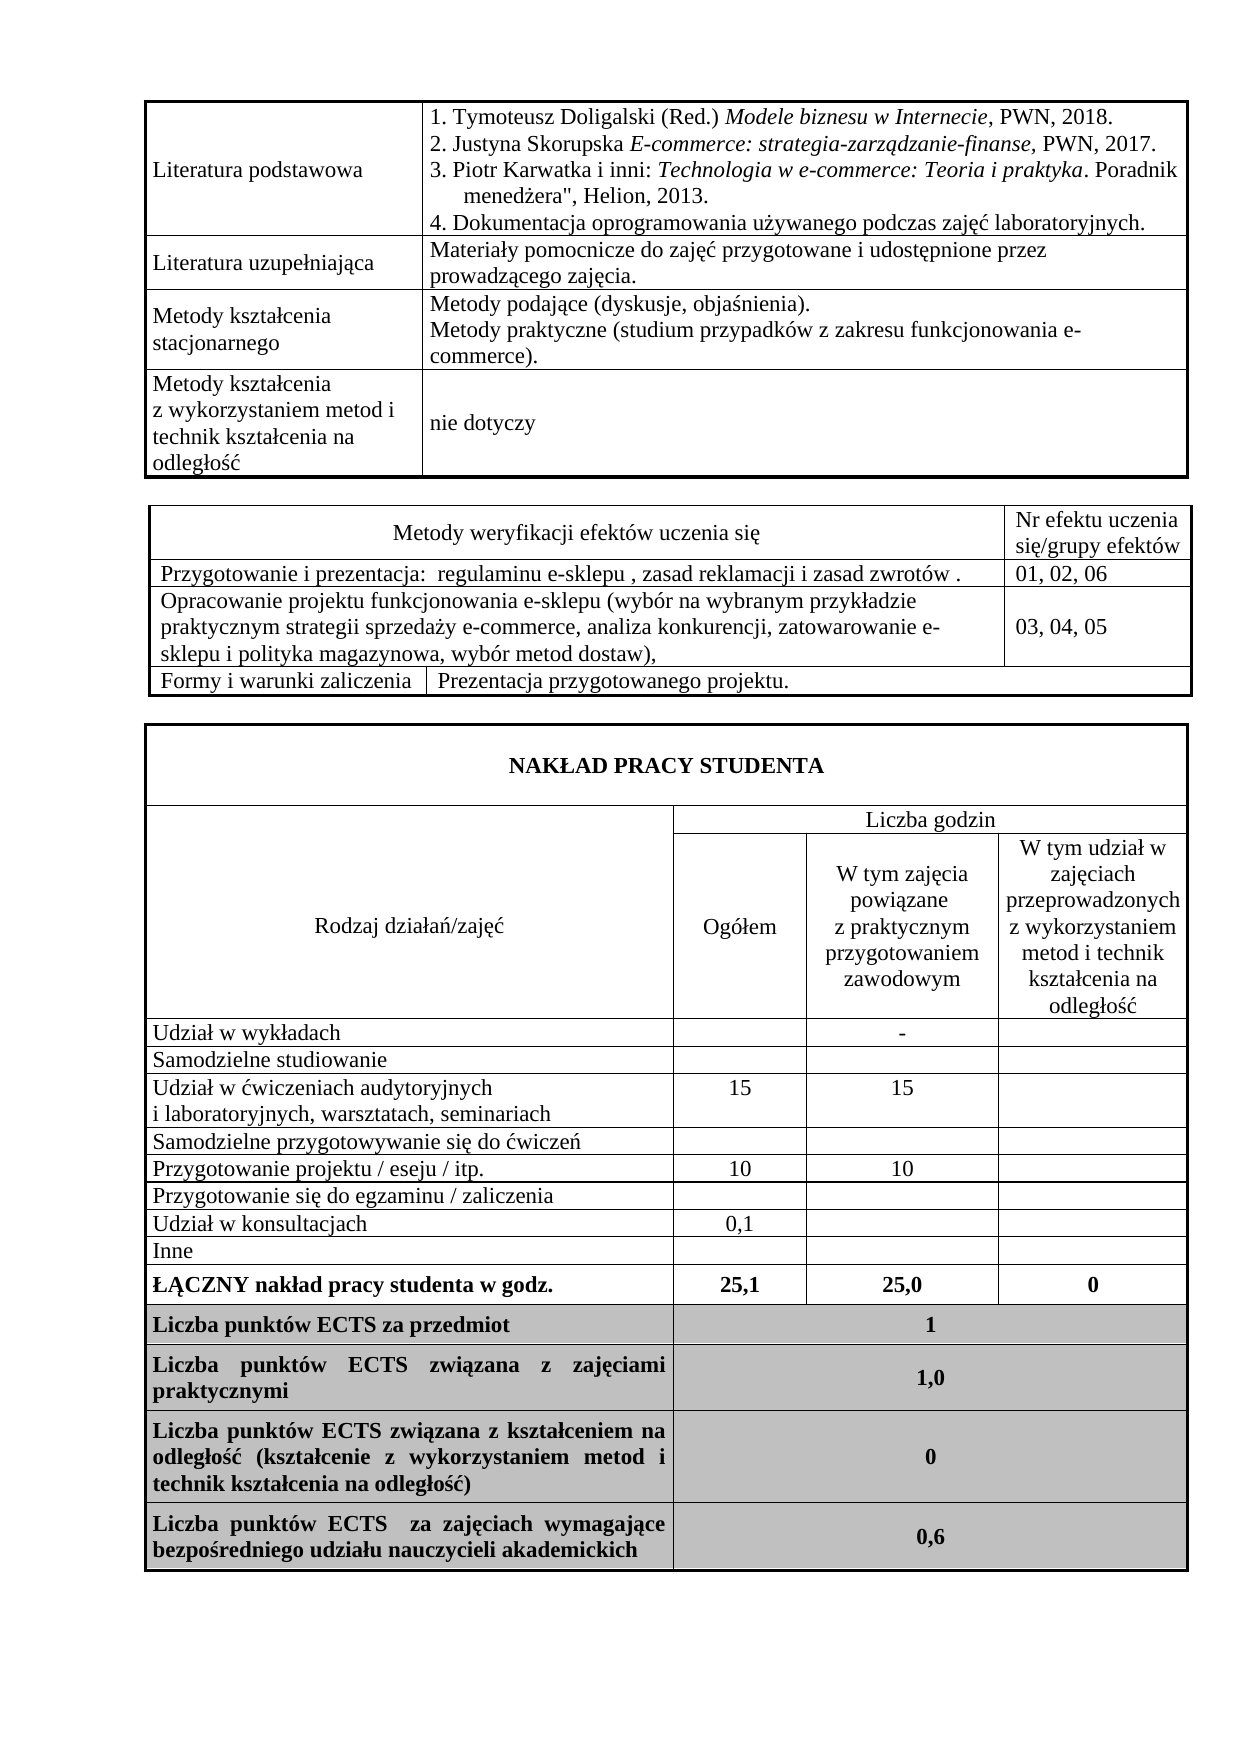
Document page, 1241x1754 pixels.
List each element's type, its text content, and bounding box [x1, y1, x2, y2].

table_cell W tym zajęcia powiązane z praktycznym przygotowaniem zawodowym [807, 834, 998, 1018]
table_cell [999, 1128, 1186, 1154]
table_cell Samodzielne studiowanie [147, 1047, 673, 1073]
table_cell [999, 1210, 1186, 1236]
table_cell Inne [147, 1237, 673, 1264]
table_cell 0 [674, 1411, 1186, 1502]
table_header Metody weryfikacji efektów uczenia się [151, 506, 1004, 559]
table_cell 15 [674, 1074, 806, 1127]
table_cell 10 [807, 1155, 998, 1181]
table_cell - [807, 1019, 998, 1046]
table_cell 0,1 [674, 1210, 806, 1236]
table_cell Udział w ćwiczeniach audytoryjnych i laboratoryjnych, warsztatach, seminariach [147, 1074, 673, 1127]
table_cell [807, 1183, 998, 1209]
table_cell Przygotowanie się do egzaminu / zaliczenia [147, 1183, 673, 1209]
table_header Nr efektu uczenia się/grupy efektów [1005, 506, 1190, 559]
table_cell Opracowanie projektu funkcjonowania e-sklepu (wybór na wybranym przykładzie praktycznym strategii sprzedaży e-commerce, analiza konkurencji, zatowarowanie e-sklepu i polityka magazynowa, wybór metod dostaw), [151, 587, 1004, 666]
table_cell [674, 1237, 806, 1264]
table_cell [999, 1047, 1186, 1073]
table_cell Liczba punktów ECTS za przedmiot [147, 1305, 673, 1343]
table_cell [999, 1155, 1186, 1181]
table_cell 01, 02, 06 [1005, 560, 1190, 586]
table_cell Rodzaj działań/zajęć [147, 806, 673, 1018]
table_cell [674, 1128, 806, 1154]
table_cell nie dotyczy [423, 370, 1186, 475]
table_cell [807, 1047, 998, 1073]
table_cell 1 [674, 1305, 1186, 1343]
table_cell 0,6 [674, 1503, 1186, 1568]
table_cell 25,1 [674, 1265, 806, 1303]
table_cell Materiały pomocnicze do zajęć przygotowane i udostępnione przez prowadzącego zajęcia. [423, 236, 1186, 289]
table_cell Ogółem [674, 834, 806, 1018]
table_cell 1,0 [674, 1345, 1186, 1410]
table_cell Literatura uzupełniająca [147, 236, 422, 289]
table_cell [674, 1019, 806, 1046]
table_cell [999, 1074, 1186, 1127]
table_header 1. Tymoteusz Doligalski (Red.) Modele biznesu w Internecie, PWN, 2018. 2. Justyna Skorupska E-commerce: strategia-zarządzanie-finanse, PWN, 2017. 3. Piotr Karwatka i inni: Technologia w e-commerce: Teoria i praktyka. Poradnik menedżera", Helion, 2013. 4. Dokumentacja oprogramowania używanego podczas zajęć laboratoryjnych. [423, 103, 1186, 235]
table_cell 03, 04, 05 [1005, 587, 1190, 666]
table_cell Przygotowanie projektu / eseju / itp. [147, 1155, 673, 1181]
table_cell [999, 1183, 1186, 1209]
table_cell Udział w wykładach [147, 1019, 673, 1046]
table_cell Przygotowanie i prezentacja: regulaminu e-sklepu , zasad reklamacji i zasad zwrotów . [151, 560, 1004, 586]
table_cell [674, 1047, 806, 1073]
table_cell ŁĄCZNY nakład pracy studenta w godz. [147, 1265, 673, 1303]
table_cell [999, 1019, 1186, 1046]
table_cell Liczba punktów ECTS związana z kształceniem na odległość (kształcenie z wykorzystaniem metod i technik kształcenia na odległość) [147, 1411, 673, 1502]
table_header NAKŁAD PRACY STUDENTA [147, 726, 1186, 805]
table_cell Samodzielne przygotowywanie się do ćwiczeń [147, 1128, 673, 1154]
table_cell W tym udział w zajęciach przeprowadzonych z wykorzystaniem metod i technik kształcenia na odległość [999, 834, 1186, 1018]
table_cell Liczba punktów ECTS za zajęciach wymagające bezpośredniego udziału nauczycieli akademickich [147, 1503, 673, 1568]
table_cell [807, 1128, 998, 1154]
table_cell 25,0 [807, 1265, 998, 1303]
table_cell Prezentacja przygotowanego projektu. [427, 667, 1190, 693]
table_cell 10 [674, 1155, 806, 1181]
table_cell Metody podające (dyskusje, objaśnienia). Metody praktyczne (studium przypadków z zakresu funkcjonowania e-commerce). [423, 290, 1186, 369]
table_cell Udział w konsultacjach [147, 1210, 673, 1236]
table_cell [999, 1237, 1186, 1264]
table_header Literatura podstawowa [147, 103, 422, 235]
table_cell Metody kształcenia z wykorzystaniem metod i technik kształcenia na odległość [147, 370, 422, 475]
table_cell 15 [807, 1074, 998, 1127]
table_cell Formy i warunki zaliczenia [151, 667, 426, 693]
table_cell [807, 1237, 998, 1264]
table_cell [807, 1210, 998, 1236]
table_cell [674, 1183, 806, 1209]
table_cell Liczba godzin [674, 806, 1186, 833]
table_cell Liczba punktów ECTS związana z zajęciami praktycznymi [147, 1345, 673, 1410]
table_cell 0 [999, 1265, 1186, 1303]
table_cell Metody kształcenia stacjonarnego [147, 290, 422, 369]
